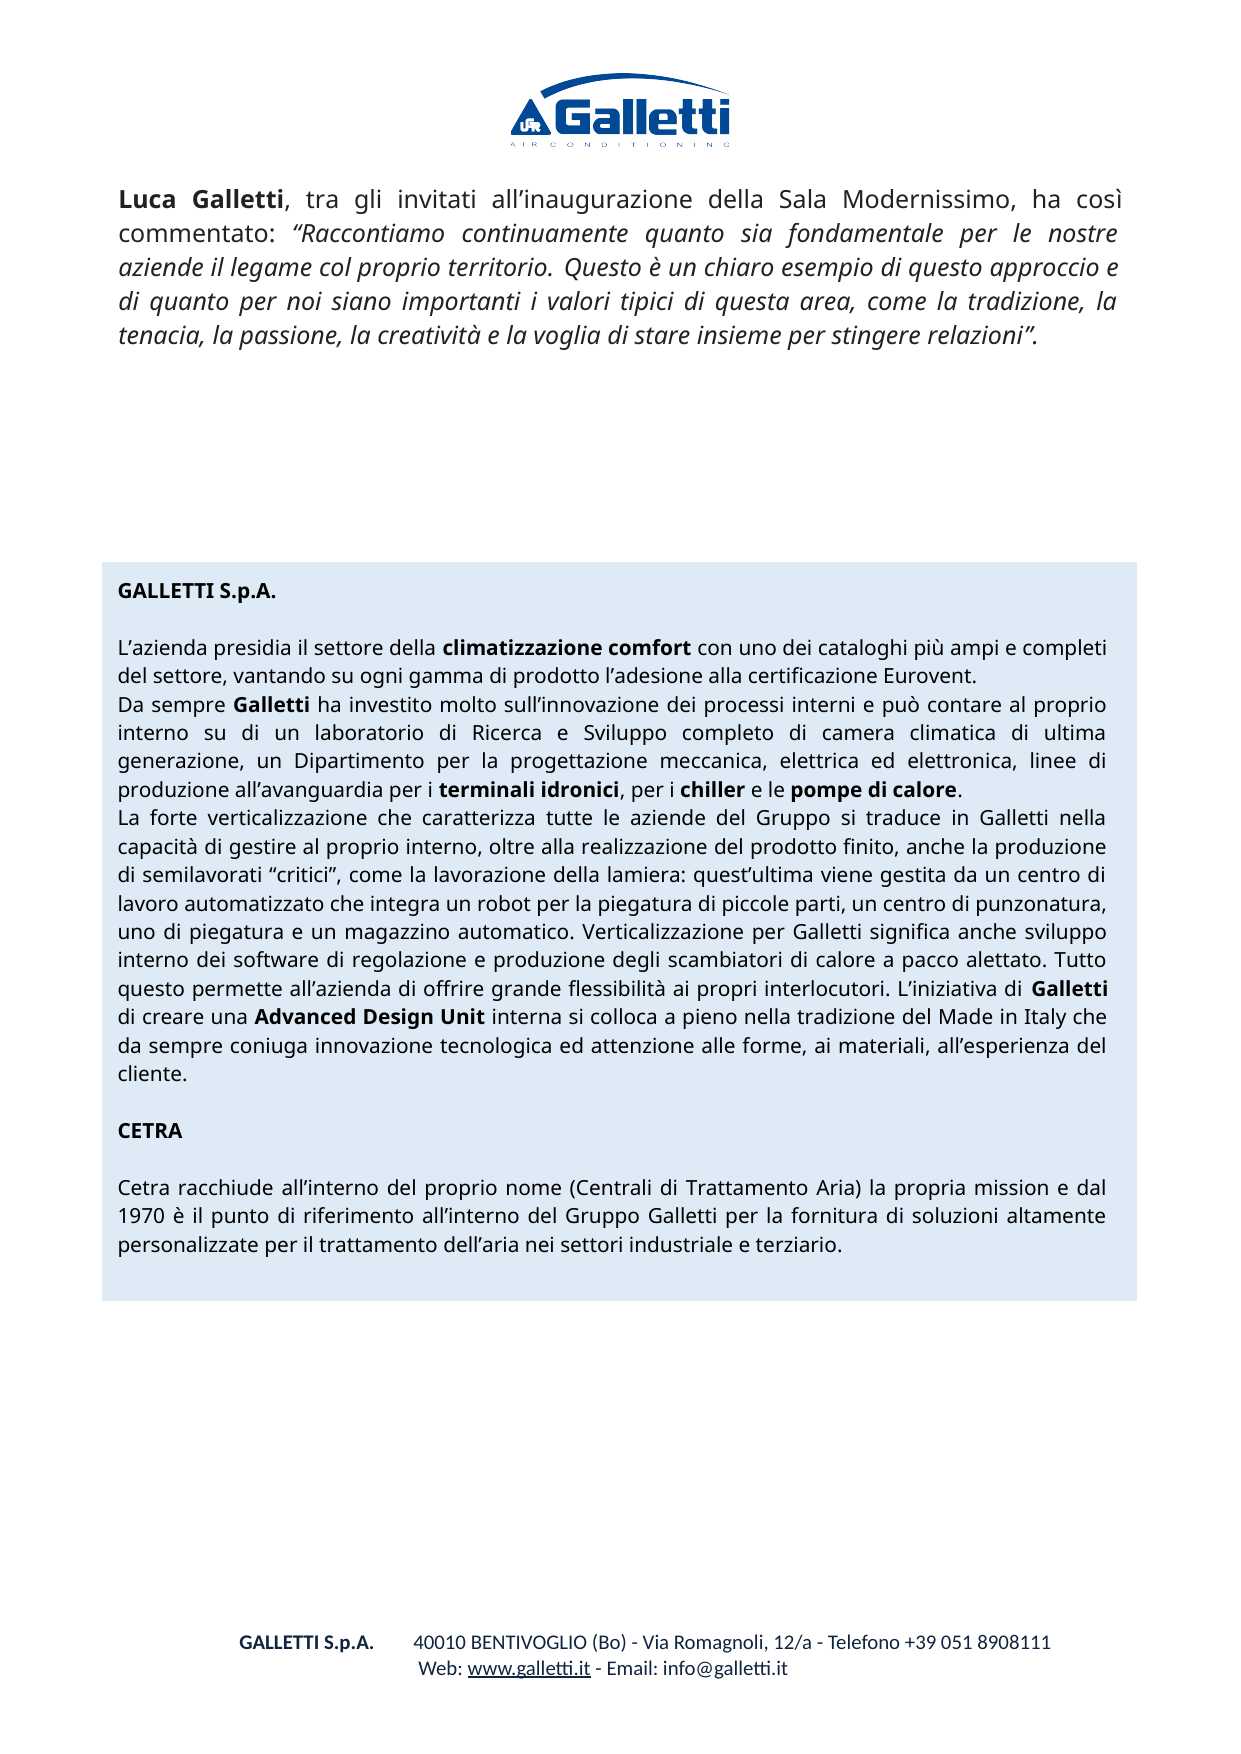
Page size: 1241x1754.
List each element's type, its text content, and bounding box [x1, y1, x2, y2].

table_header GALLETTI S.p.A. L’azienda presidia il settore della climatizzazione comfort con uno dei cataloghi più ampi e completi del settore, vantando su ogni gamma di prodotto l’adesione alla certificazione Eurovent. Da sempre Galletti ha investito molto sull’innovazione dei processi interni e può contare al proprio interno su di un laboratorio di Ricerca e Sviluppo completo di camera climatica di ultima generazione, un Dipartimento per la progettazione meccanica, elettrica ed elettronica, linee di produzione all’avanguardia per i terminali idronici, per i chiller e le pompe di calore. La forte verticalizzazione che caratterizza tutte le aziende del Gruppo si traduce in Galletti nella capacità di gestire al proprio interno, oltre alla realizzazione del prodotto finito, anche la produzione di semilavorati “critici”, come la lavorazione della lamiera: quest’ultima viene gestita da un centro di lavoro automatizzato che integra un robot per la piegatura di piccole parti, un centro di punzonatura, uno di piegatura e un magazzino automatico. Verticalizzazione per Galletti significa anche sviluppo interno dei software di regolazione e produzione degli scambiatori di calore a pacco alettato. Tutto questo permette all’azienda di offrire grande flessibilità ai propri interlocutori. L’iniziativa di Galletti di creare una Advanced Design Unit interna si colloca a pieno nella tradizione del Made in Italy che da sempre coniuga innovazione tecnologica ed attenzione alle forme, ai materiali, all’esperienza del cliente. CETRA Cetra racchiude all’interno del proprio nome (Centrali di Trattamento Aria) la propria mission e dal 1970 è il punto di riferimento all’interno del Gruppo Galletti per la fornitura di soluzioni altamente personalizzate per il trattamento dell’aria nei settori industriale e terziario. [102, 562, 1137, 1301]
picture [511, 73, 730, 147]
text Luca Galletti, tra gli invitati all’inaugurazione della Sala Modernissimo, ha così commentato: “Raccontiamo continuamente quanto sia fondamentale per le nostre aziende il legame col proprio territorio. Questo è un chiaro esempio di questo approccio e di quanto per noi siano importanti i valori tipici di questa area, come la tradizione, la tenacia, la passione, la creatività e la voglia di stare insieme per stingere relazioni”. [118, 182, 1122, 352]
